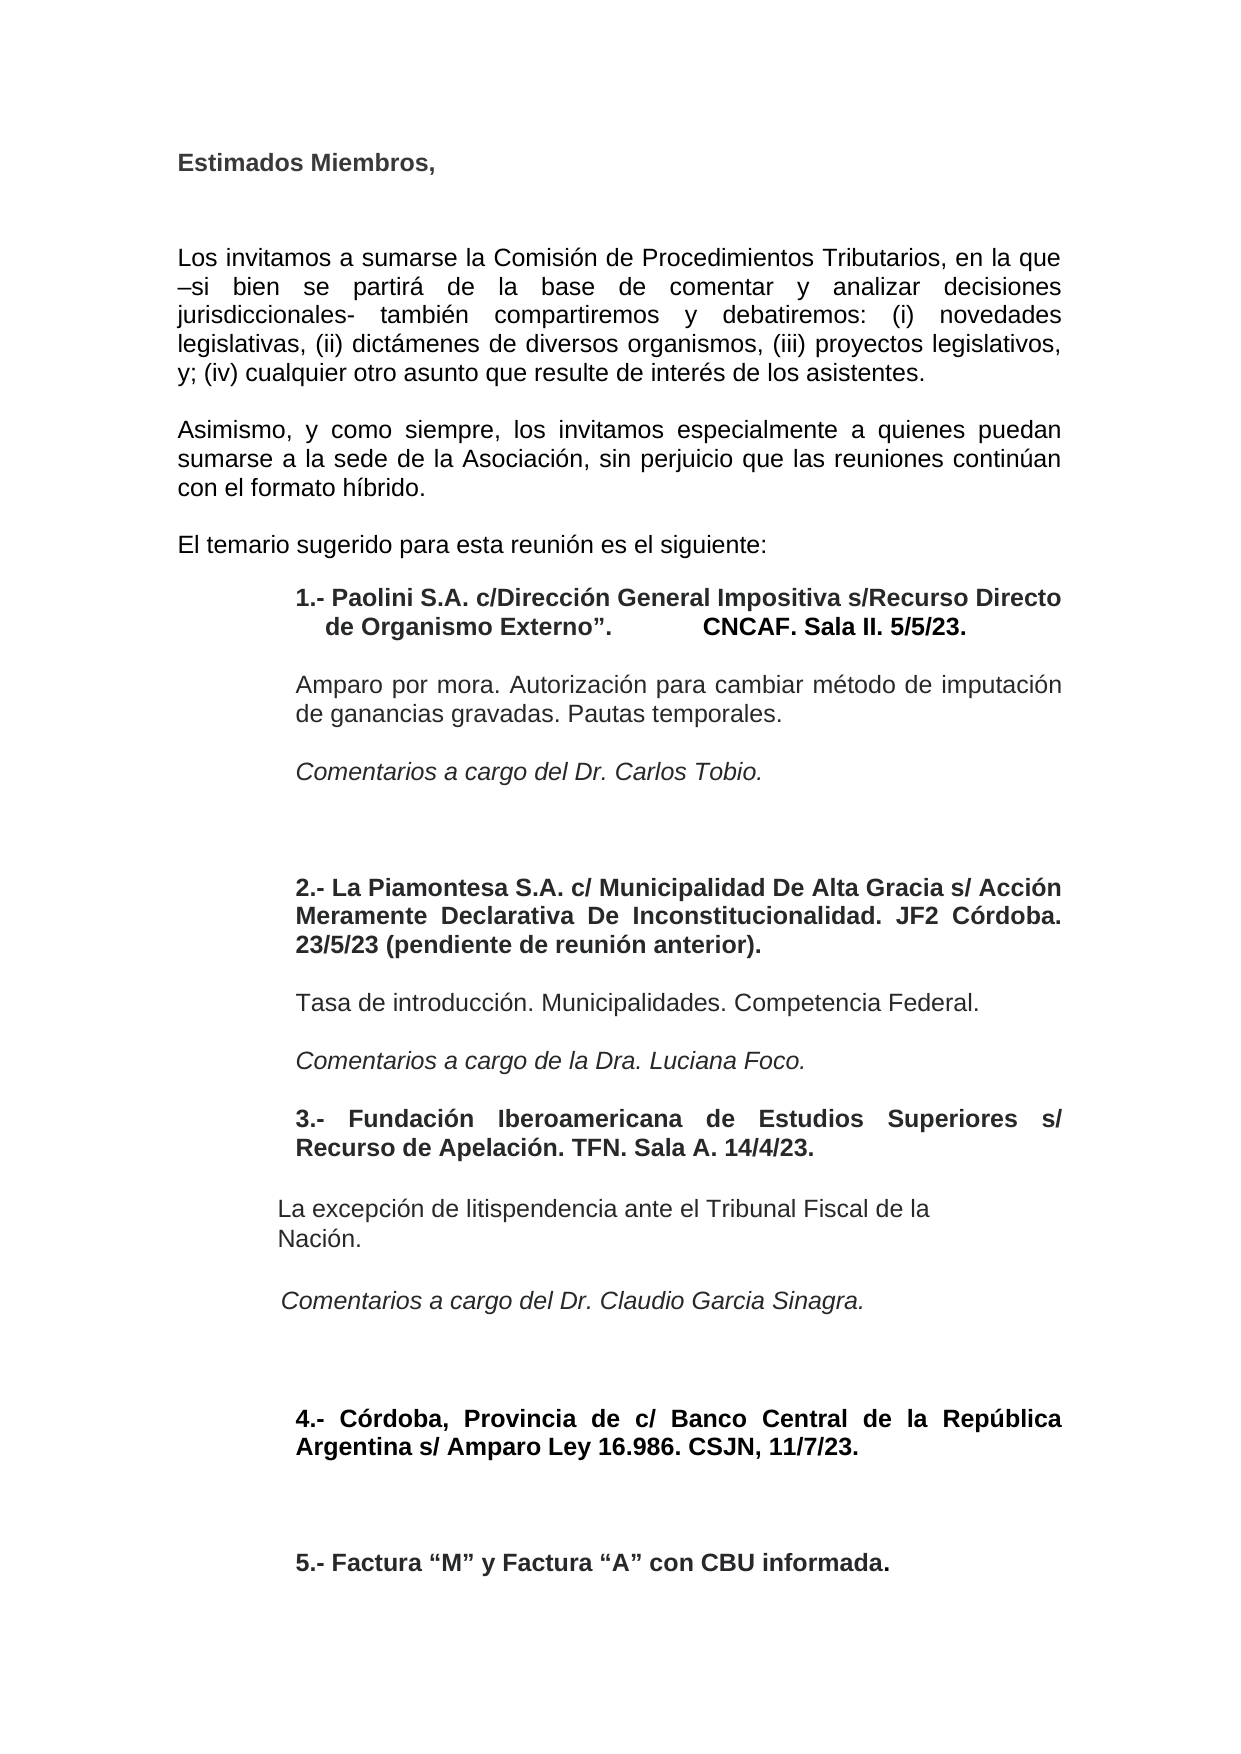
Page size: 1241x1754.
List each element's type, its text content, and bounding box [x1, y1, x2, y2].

text 3.- Fundación Iberoamericana de Estudios Superiores s/ Recurso de Apelación. TFN. Sala A. 14/4/23. [295, 1104, 1063, 1161]
text Tasa de introducción. Municipalidades. Competencia Federal. [295, 988, 1063, 1017]
text Estimados Miembros, [177, 148, 1063, 176]
text Asimismo, y como siempre, los invitamos especialmente a quienes puedan sumarse a la sede de la Asociación, sin perjuicio que las reuniones continúan con el formato híbrido. [177, 416, 1063, 502]
text El temario sugerido para esta reunión es el siguiente: [177, 531, 1063, 559]
text 1.- Paolini S.A. c/Dirección General Impositiva s/Recurso Directo de Organismo Externo”. CNCAF. Sala II. 5/5/23. [295, 583, 1063, 641]
text Comentarios a cargo de la Dra. Luciana Foco. [295, 1046, 1063, 1074]
text 5.- Factura “M” y Factura “A” con CBU informada. [295, 1548, 1063, 1577]
text Comentarios a cargo del Dr. Carlos Tobio. [295, 757, 1063, 785]
text Los invitamos a sumarse la Comisión de Procedimientos Tributarios, en la que –si bien se partirá de la base de comentar y analizar decisiones jurisdiccionales- también compartiremos y debatiremos: (i) novedades legislativas, (ii) dictámenes de diversos organismos, (iii) proyectos legislativos, y; (iv) cualquier otro asunto que resulte de interés de los asistentes. [177, 243, 1063, 387]
text 2.- La Piamontesa S.A. c/ Municipalidad De Alta Gracia s/ Acción Meramente Declarativa De Inconstitucionalidad. JF2 Córdoba. 23/5/23 (pendiente de reunión anterior). [295, 872, 1063, 959]
text 4.- Córdoba, Provincia de c/ Banco Central de la República Argentina s/ Amparo Ley 16.986. CSJN, 11/7/23. [295, 1403, 1063, 1461]
text Amparo por mora. Autorización para cambiar método de imputación de ganancias gravadas. Pautas temporales. [295, 670, 1063, 727]
text La excepción de litispendencia ante el Tribunal Fiscal de la Nación. [277, 1190, 1063, 1253]
text Comentarios a cargo del Dr. Claudio Garcia Sinagra. [177, 1282, 1063, 1316]
